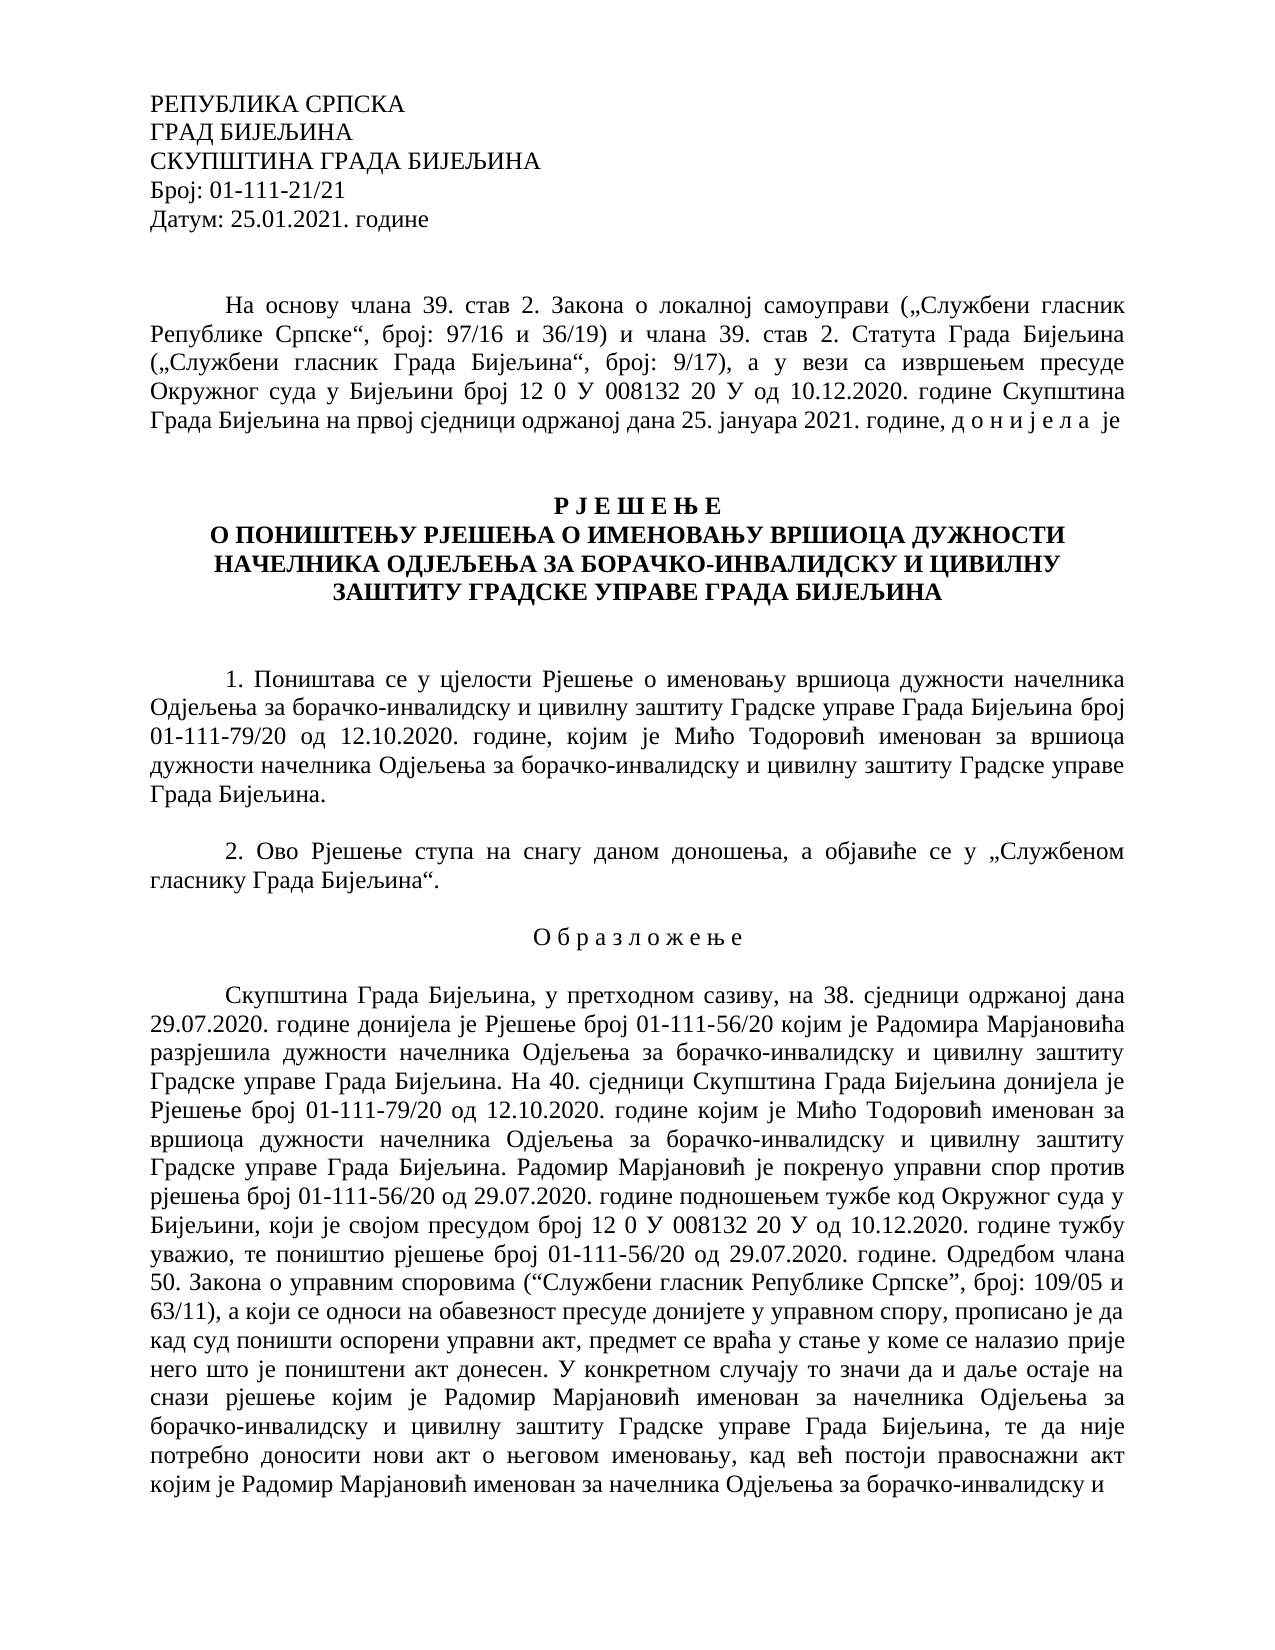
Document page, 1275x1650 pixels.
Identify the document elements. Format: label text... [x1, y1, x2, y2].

text 1. Поништава се у цјелости Рјешење о именовању вршиоца дужности начелника Одјељења за борачко-инвалидску и цивилну заштиту Градске управе Града Бијељина број 01-111-79/20 од 12.10.2020. године, којим је Мићо Тодоровић именован за вршиоца дужности начелника Одјељења за борачко-инвалидску и цивилну заштиту Градске управе Града Бијељина. [150, 664, 1125, 807]
text О ПОНИШТЕЊУ РЈЕШЕЊА О ИМЕНОВАЊУ ВРШИОЦА ДУЖНОСТИ НАЧЕЛНИКА ОДЈЕЉЕЊА ЗА БОРАЧКО-ИНВАЛИДСКУ И ЦИВИЛНУ ЗАШТИТУ ГРАДСКЕ УПРАВЕ ГРАДА БИЈЕЉИНА [150, 520, 1125, 606]
text Р Ј Е Ш Е Њ Е [150, 491, 1125, 520]
text СКУПШТИНА ГРАДА БИЈЕЉИНА [150, 146, 1125, 175]
text Датум: 25.01.2021. године [150, 204, 1125, 232]
text РЕПУБЛИКА СРПСКА [150, 89, 1125, 117]
text Скупштина Града Бијељина, у претходном сазиву, на 38. сједници одржаној дана 29.07.2020. године донијела је Рјешење број 01-111-56/20 којим је Радомира Марјановића разрјешила дужности начелника Одјељења за борачко-инвалидску и цивилну заштиту Градске управе Града Бијељина. На 40. сједници Скупштина Града Бијељина донијела је Рјешење број 01-111-79/20 од 12.10.2020. године којим је Мићо Тодоровић именован за вршиоца дужности начелника Одјељења за борачко-инвалидску и цивилну заштиту Градске управе Града Бијељина. Радомир Марјановић је покренуо управни спор против рјешења број 01-111-56/20 од 29.07.2020. године подношењем тужбе код Окружног суда у Бијељини, који је својом пресудом број 12 0 У 008132 20 У од 10.12.2020. године тужбу уважио, те поништио рјешење број 01-111-56/20 од 29.07.2020. године. Одредбом члана 50. Закона о управним споровима (“Службени гласник Републике Српске”, број: 109/05 и 63/11), а који се односи на обавезност пресуде донијете у управном спору, прописано је да кад суд поништи оспорени управни акт, предмет се враћа у стање у коме се налазио прије него што је поништени акт донесен. У конкретном случају то значи да и даље остаје на снази рјешење којим је Радомир Марјановић именован за начелника Одјељења за борачко-инвалидску и цивилну заштиту Градске управе Града Бијељина, те да није потребно доносити нови акт о његовом именовању, кад већ постоји правоснажни акт којим је Радомир Марјановић именован за начелника Одјељења за борачко-инвалидску и [150, 980, 1125, 1497]
text 2. Ово Рјешење ступа на снагу даном доношења, а објавиће се у „Службеном гласнику Града Бијељина“. [150, 836, 1125, 894]
text На основу члана 39. став 2. Закона о локалној самоуправи („Службени гласник Републике Српске“, број: 97/16 и 36/19) и члана 39. став 2. Статута Града Бијељина („Службени гласник Града Бијељина“, број: 9/17), а у вези са извршењем пресуде Окружног суда у Бијељини број 12 0 У 008132 20 У од 10.12.2020. године Скупштина Града Бијељина на првој сједници одржаној дана 25. јануара 2021. године, д о н и ј е л а је [150, 290, 1125, 434]
text ГРАД БИЈЕЉИНА [150, 117, 1125, 146]
text О б р а з л о ж е њ е [150, 922, 1125, 951]
text Број: 01-111-21/21 [150, 175, 1125, 204]
